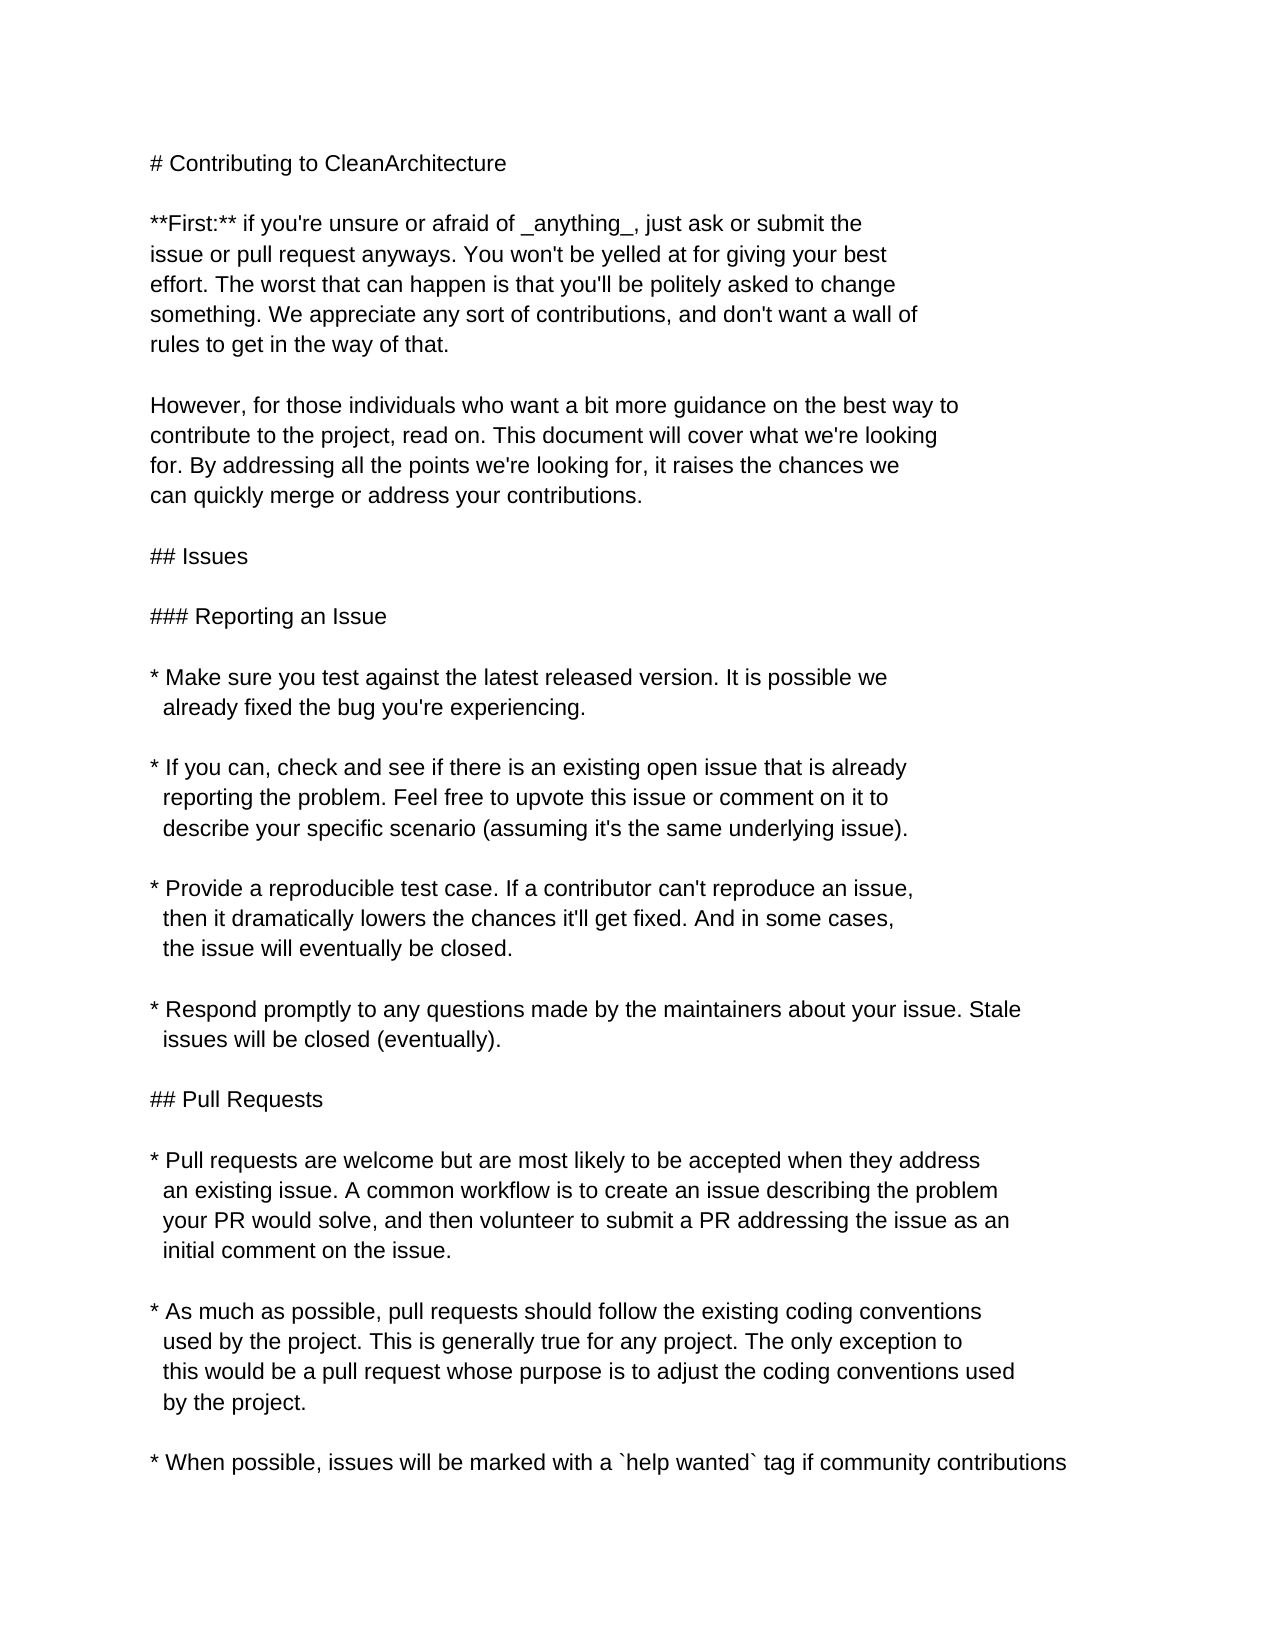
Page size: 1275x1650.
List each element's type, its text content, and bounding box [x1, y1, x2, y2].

text * As much as possible, pull requests should follow the existing coding conventions [150, 1298, 1125, 1324]
text initial comment on the issue. [150, 1237, 1125, 1264]
text * Pull requests are welcome but are most likely to be accepted when they address [150, 1147, 1125, 1173]
text issues will be closed (eventually). [150, 1026, 1125, 1052]
text * When possible, issues will be marked with a `help wanted` tag if community contributions [150, 1449, 1125, 1475]
text this would be a pull request whose purpose is to adjust the coding conventions used [150, 1358, 1125, 1385]
text * If you can, check and see if there is an existing open issue that is already [150, 754, 1125, 781]
text ## Pull Requests [150, 1086, 1125, 1113]
text the issue will eventually be closed. [150, 935, 1125, 962]
text rules to get in the way of that. [150, 331, 1125, 358]
text by the project. [150, 1388, 1125, 1415]
text reporting the problem. Feel free to upvote this issue or comment on it to [150, 784, 1125, 811]
text * Make sure you test against the latest released version. It is possible we [150, 663, 1125, 690]
text used by the project. This is generally true for any project. The only exception to [150, 1328, 1125, 1354]
text issue or pull request anyways. You won't be yelled at for giving your best [150, 241, 1125, 267]
text effort. The worst that can happen is that you'll be politely asked to change [150, 271, 1125, 297]
text * Respond promptly to any questions made by the maintainers about your issue. Stale [150, 996, 1125, 1022]
text describe your specific scenario (assuming it's the same underlying issue). [150, 814, 1125, 841]
text something. We appreciate any sort of contributions, and don't want a wall of [150, 301, 1125, 327]
text your PR would solve, and then volunteer to submit a PR addressing the issue as an [150, 1207, 1125, 1234]
text then it dramatically lowers the chances it'll get fixed. And in some cases, [150, 905, 1125, 932]
text can quickly merge or address your contributions. [150, 482, 1125, 509]
text for. By addressing all the points we're looking for, it raises the chances we [150, 452, 1125, 478]
text # Contributing to CleanArchitecture [150, 150, 1125, 176]
text **First:** if you're unsure or afraid of _anything_, just ask or submit the [150, 210, 1125, 237]
text contribute to the project, read on. This document will cover what we're looking [150, 422, 1125, 448]
text * Provide a reproducible test case. If a contributor can't reproduce an issue, [150, 875, 1125, 901]
text already fixed the bug you're experiencing. [150, 694, 1125, 720]
text ## Issues [150, 543, 1125, 569]
text ### Reporting an Issue [150, 603, 1125, 629]
text However, for those individuals who want a bit more guidance on the best way to [150, 392, 1125, 418]
text an existing issue. A common workflow is to create an issue describing the problem [150, 1177, 1125, 1203]
